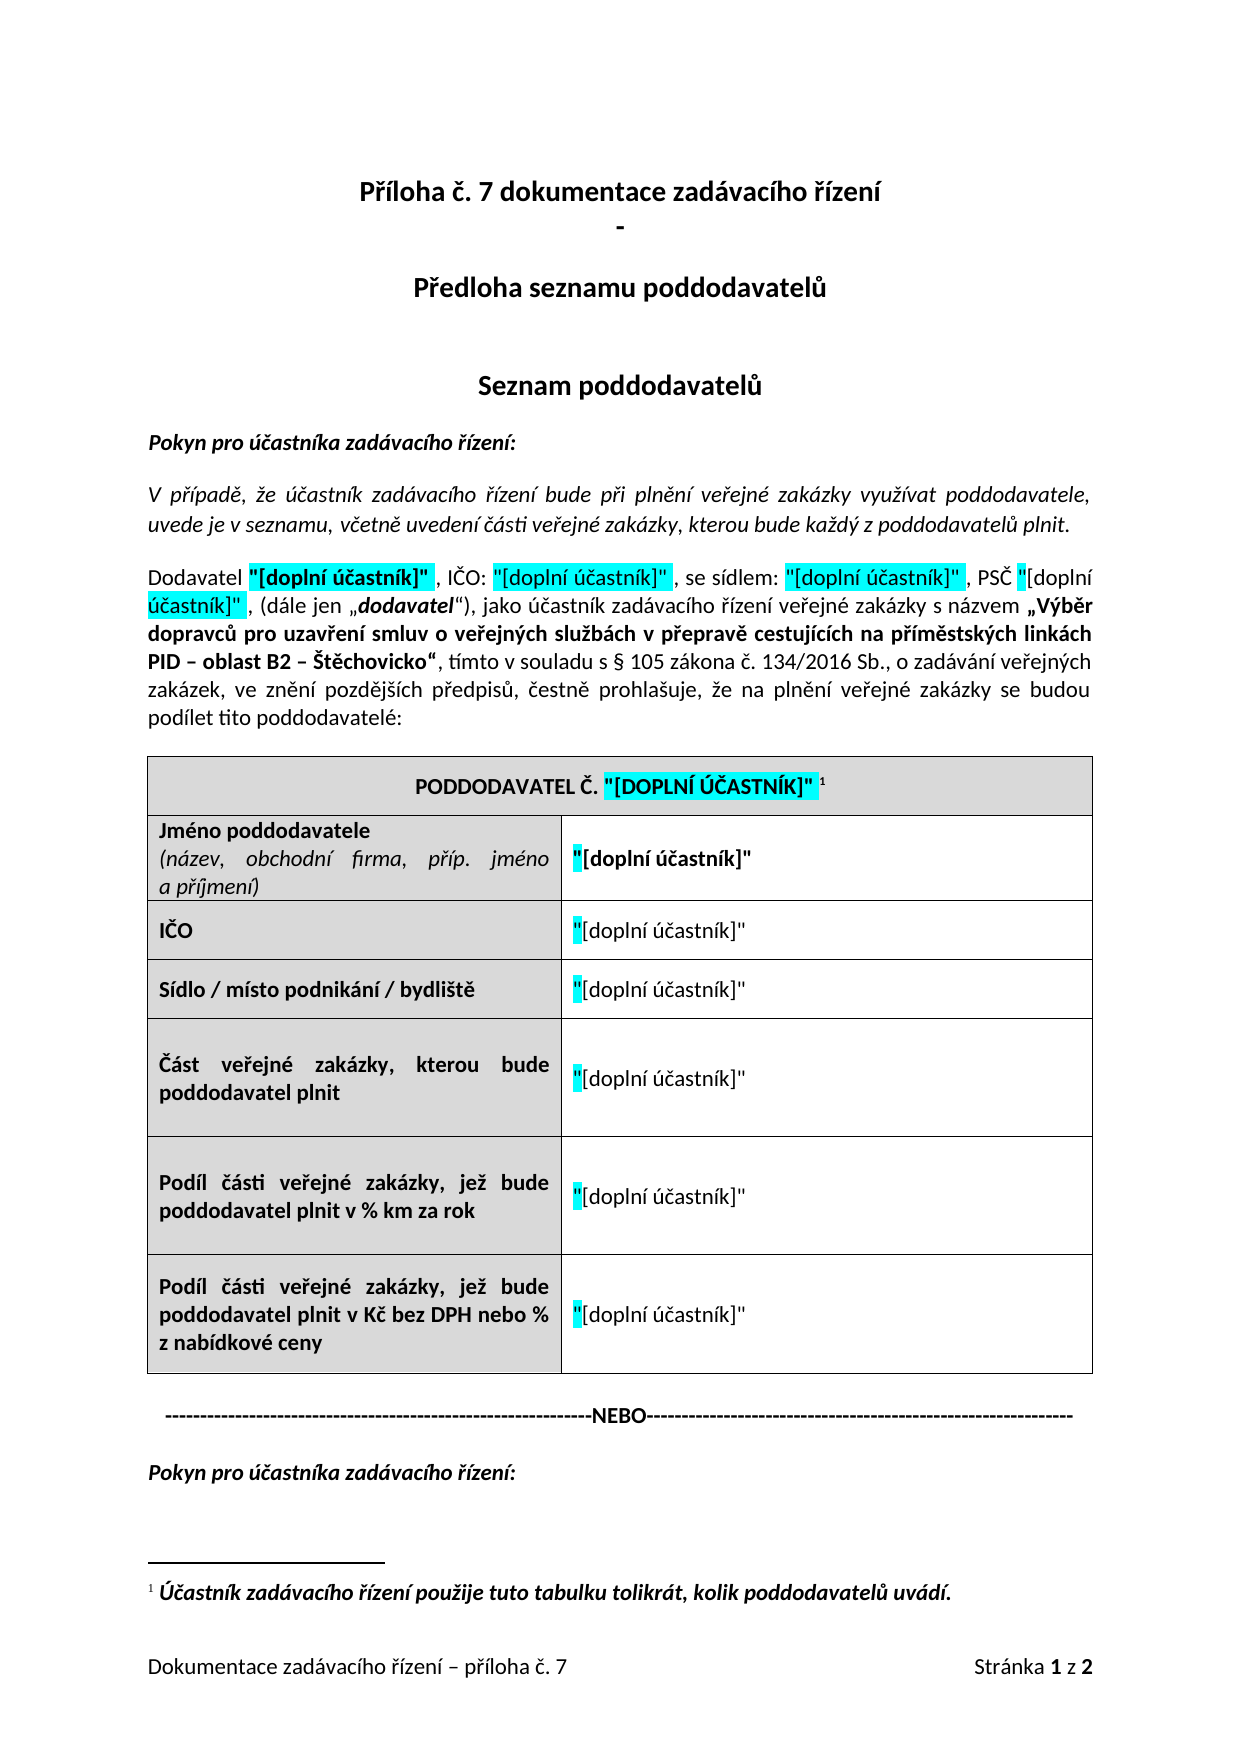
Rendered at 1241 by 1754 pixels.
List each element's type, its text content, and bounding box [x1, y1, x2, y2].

table_cell [562, 1019, 1092, 1136]
table_cell Sídlo / místo podnikání / bydliště [148, 960, 561, 1018]
table_cell Část veřejné zakázky, kterou bude poddodavatel plnit [148, 1019, 561, 1136]
text Předloha seznamu poddodavatelů [148, 269, 1093, 304]
text Seznam poddodavatelů [148, 367, 1093, 403]
table_cell Podíl části veřejné zakázky, jež bude poddodavatel plnit v Kč bez DPH nebo % z nabídkové ceny [148, 1255, 561, 1372]
text - [148, 208, 1093, 244]
table_cell IČO [148, 901, 561, 959]
text Příloha č. 7 dokumentace zadávacího řízení [148, 173, 1093, 208]
text Pokyn pro účastníka zadávacího řízení: [148, 428, 1093, 456]
table_cell Podíl části veřejné zakázky, jež bude poddodavatel plnit v % km za rok [148, 1137, 561, 1254]
text Pokyn pro účastníka zadávacího řízení: [148, 1458, 1093, 1486]
table_header PODDODAVATEL Č. [148, 757, 1092, 815]
text -------------------------------------------------------------NEBO------------------------------------------------------------- [148, 1402, 1093, 1429]
text V případě, že účastník zadávacího řízení bude při plnění veřejné zakázky využívat poddodavatele, uvede je v seznamu, včetně uvedení části veřejné zakázky, kterou bude každý z poddodavatelů plnit. [148, 481, 1093, 538]
table_cell [562, 960, 1092, 1018]
table_cell [562, 901, 1092, 959]
table_cell [562, 1255, 1092, 1372]
table_cell [562, 816, 1092, 900]
table_cell Jméno poddodavatele (název, obchodní firma, příp. jméno a příjmení) [148, 816, 561, 900]
text Dodavatel , IČO: , se sídlem: , PSČ , (dále jen „dodavatel“), jako účastník zadávacího řízení veřejné zakázky s názvem „Výběr dopravců pro uzavření smluv o veřejných službách v přepravě cestujících na příměstských linkách PID – oblast B2 – Štěchovicko“, tímto v souladu s § 105 zákona č. 134/2016 Sb., o zadávání veřejných zakázek, ve znění pozdějších předpisů, čestně prohlašuje, že na plnění veřejné zakázky se budou podílet tito poddodavatelé: [148, 563, 1093, 731]
table_cell [562, 1137, 1092, 1254]
